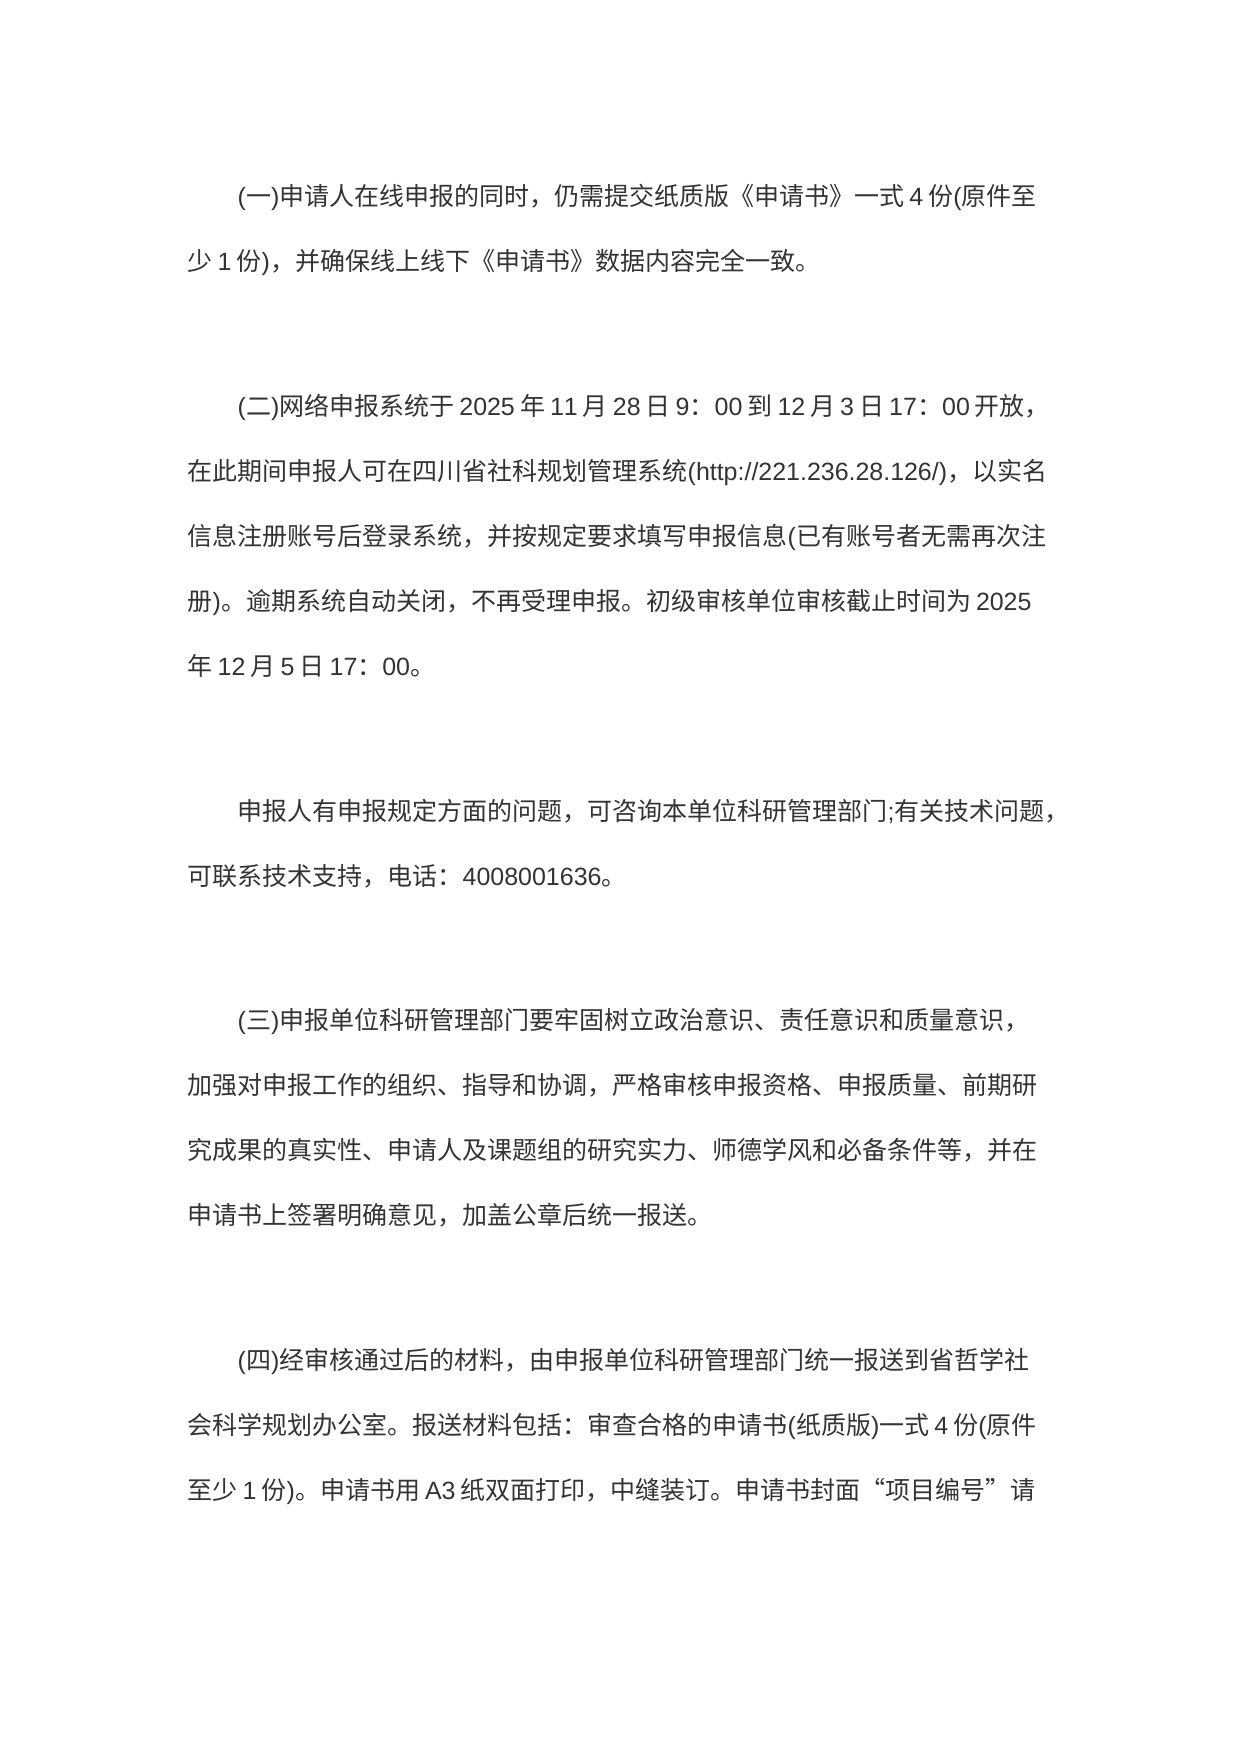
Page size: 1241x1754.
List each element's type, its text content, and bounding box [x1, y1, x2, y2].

text (三)申报单位科研管理部门要牢固树立政治意识、责任意识和质量意识，加强对申报工作的组织、指导和协调，严格审核申报资格、申报质量、前期研究成果的真实性、申请人及课题组的研究实力、师德学风和必备条件等，并在申请书上签署明确意见，加盖公章后统一报送。 [187, 986, 1053, 1246]
text (二)网络申报系统于2025年11月28日9：00到12月3日17：00开放，在此期间申报人可在四川省社科规划管理系统(http://221.236.28.126/)，以实名信息注册账号后登录系统，并按规定要求填写申报信息(已有账号者无需再次注册)。逾期系统自动关闭，不再受理申报。初级审核单位审核截止时间为2025年12月5日17：00。 [187, 372, 1053, 697]
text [187, 1326, 1053, 1521]
text (一)申请人在线申报的同时，仍需提交纸质版《申请书》一式4份(原件至少1份)，并确保线上线下《申请书》数据内容完全一致。 [187, 162, 1053, 292]
text 申报人有申报规定方面的问题，可咨询本单位科研管理部门;有关技术问题，可联系技术支持，电话：4008001636。 [187, 777, 1053, 907]
